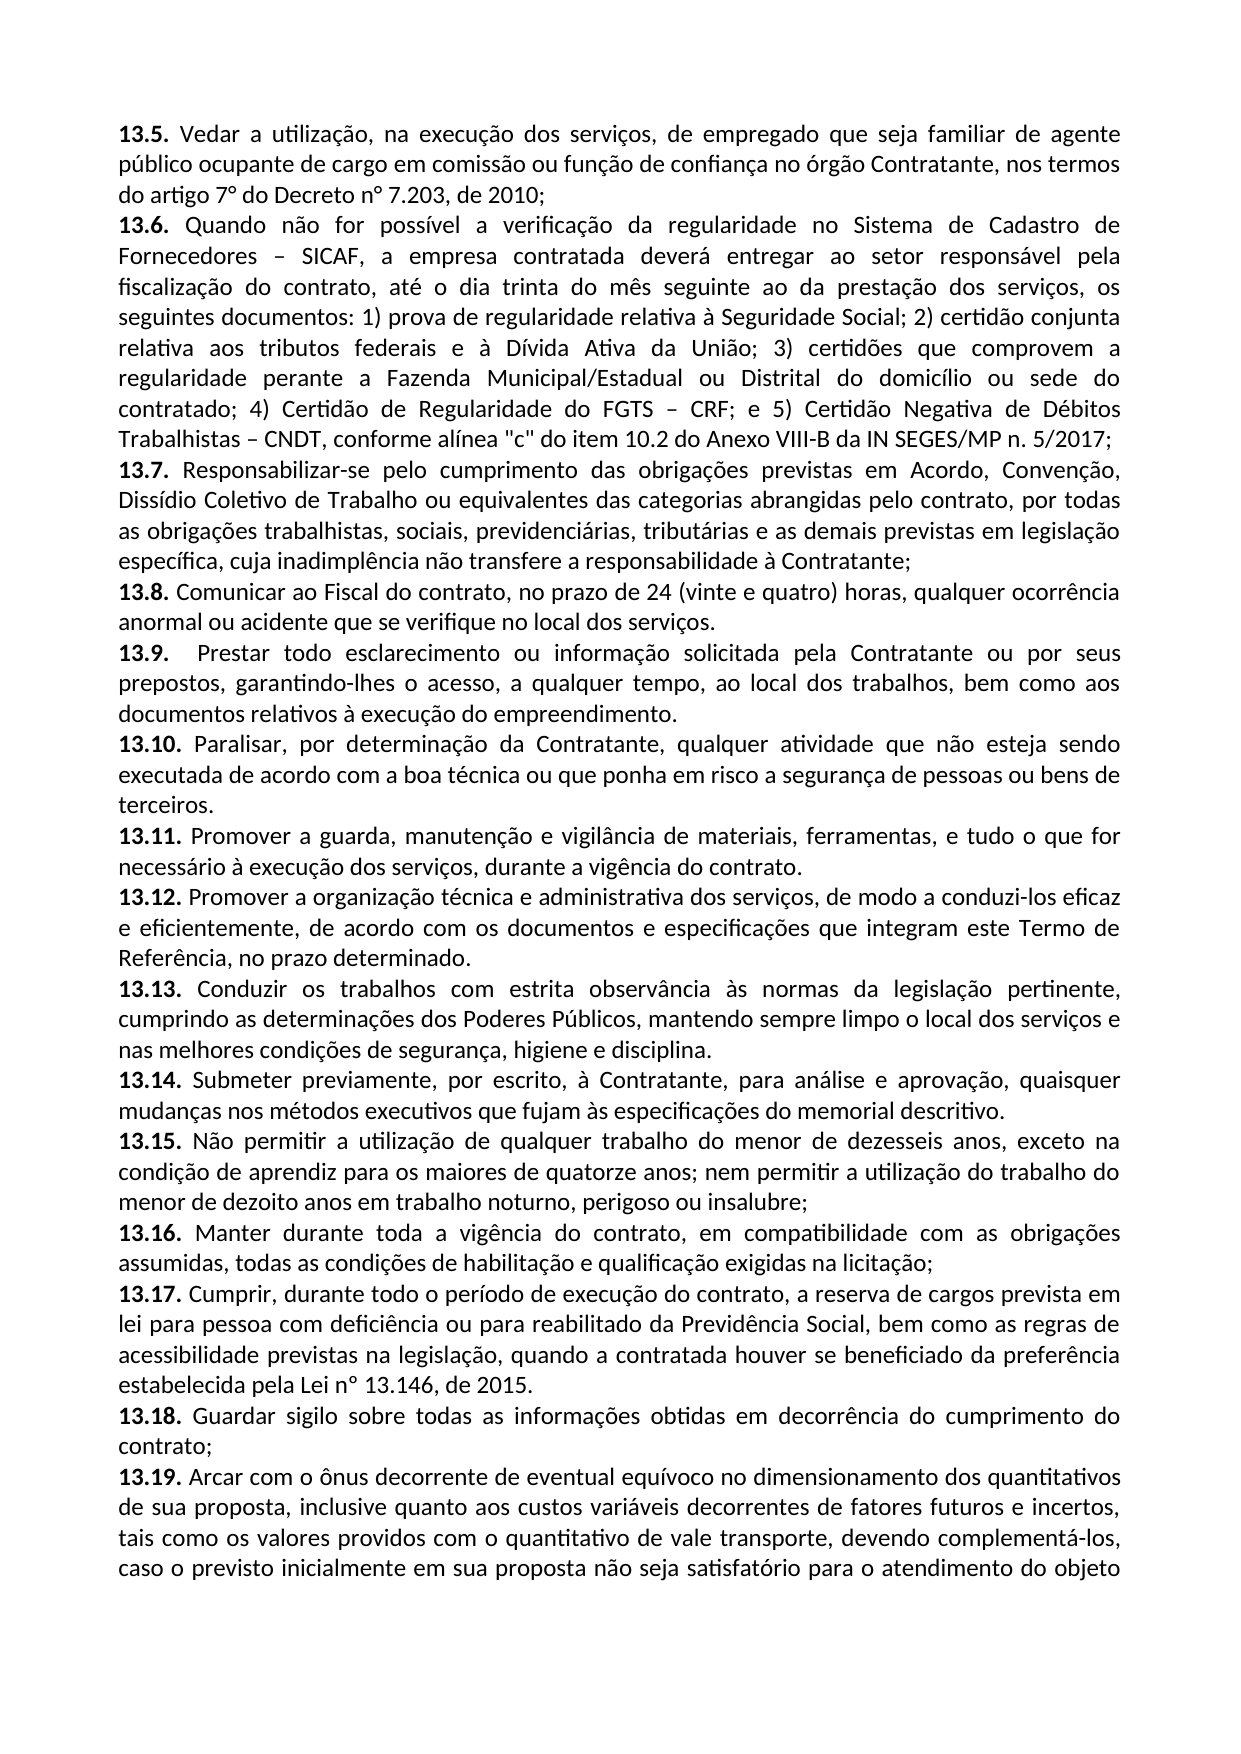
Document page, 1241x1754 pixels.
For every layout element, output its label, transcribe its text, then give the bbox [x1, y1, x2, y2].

text 13.10. Paralisar, por determinação da Contratante, qualquer atividade que não esteja sendo executada de acordo com a boa técnica ou que ponha em risco a segurança de pessoas ou bens de terceiros. [118, 728, 1122, 820]
text 13.9. Prestar todo esclarecimento ou informação solicitada pela Contratante ou por seus prepostos, garantindo-lhes o acesso, a qualquer tempo, ao local dos trabalhos, bem como aos documentos relativos à execução do empreendimento. [118, 637, 1122, 728]
text 13.6. Quando não for possível a verificação da regularidade no Sistema de Cadastro de Fornecedores – SICAF, a empresa contratada deverá entregar ao setor responsável pela fiscalização do contrato, até o dia trinta do mês seguinte ao da prestação dos serviços, os seguintes documentos: 1) prova de regularidade relativa à Seguridade Social; 2) certidão conjunta relativa aos tributos federais e à Dívida Ativa da União; 3) certidões que comprovem a regularidade perante a Fazenda Municipal/Estadual ou Distrital do domicílio ou sede do contratado; 4) Certidão de Regularidade do FGTS – CRF; e 5) Certidão Negativa de Débitos Trabalhistas – CNDT, conforme alínea "c" do item 10.2 do Anexo VIII-B da IN SEGES/MP n. 5/2017; [118, 210, 1122, 454]
text 13.5. Vedar a utilização, na execução dos serviços, de empregado que seja familiar de agente público ocupante de cargo em comissão ou função de confiança no órgão Contratante, nos termos do artigo 7° do Decreto n° 7.203, de 2010; [118, 118, 1122, 210]
text 13.16. Manter durante toda a vigência do contrato, em compatibilidade com as obrigações assumidas, todas as condições de habilitação e qualificação exigidas na licitação; [118, 1217, 1122, 1278]
text 13.7. Responsabilizar-se pelo cumprimento das obrigações previstas em Acordo, Convenção, Dissídio Coletivo de Trabalho ou equivalentes das categorias abrangidas pelo contrato, por todas as obrigações trabalhistas, sociais, previdenciárias, tributárias e as demais previstas em legislação específica, cuja inadimplência não transfere a responsabilidade à Contratante; [118, 454, 1122, 576]
text 13.11. Promover a guarda, manutenção e vigilância de materiais, ferramentas, e tudo o que for necessário à execução dos serviços, durante a vigência do contrato. [118, 820, 1122, 881]
text 13.17. Cumprir, durante todo o período de execução do contrato, a reserva de cargos prevista em lei para pessoa com deficiência ou para reabilitado da Previdência Social, bem como as regras de acessibilidade previstas na legislação, quando a contratada houver se beneficiado da preferência estabelecida pela Lei nº 13.146, de 2015. [118, 1278, 1122, 1400]
text 13.13. Conduzir os trabalhos com estrita observância às normas da legislação pertinente, cumprindo as determinações dos Poderes Públicos, mantendo sempre limpo o local dos serviços e nas melhores condições de segurança, higiene e disciplina. [118, 973, 1122, 1064]
text 13.15. Não permitir a utilização de qualquer trabalho do menor de dezesseis anos, exceto na condição de aprendiz para os maiores de quatorze anos; nem permitir a utilização do trabalho do menor de dezoito anos em trabalho noturno, perigoso ou insalubre; [118, 1125, 1122, 1217]
text 13.14. Submeter previamente, por escrito, à Contratante, para análise e aprovação, quaisquer mudanças nos métodos executivos que fujam às especificações do memorial descritivo. [118, 1064, 1122, 1125]
text 13.18. Guardar sigilo sobre todas as informações obtidas em decorrência do cumprimento do contrato; [118, 1400, 1122, 1461]
text 13.8. Comunicar ao Fiscal do contrato, no prazo de 24 (vinte e quatro) horas, qualquer ocorrência anormal ou acidente que se verifique no local dos serviços. [118, 576, 1122, 637]
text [118, 1461, 1122, 1583]
text 13.12. Promover a organização técnica e administrativa dos serviços, de modo a conduzi-los eficaz e eficientemente, de acordo com os documentos e especificações que integram este Termo de Referência, no prazo determinado. [118, 881, 1122, 973]
